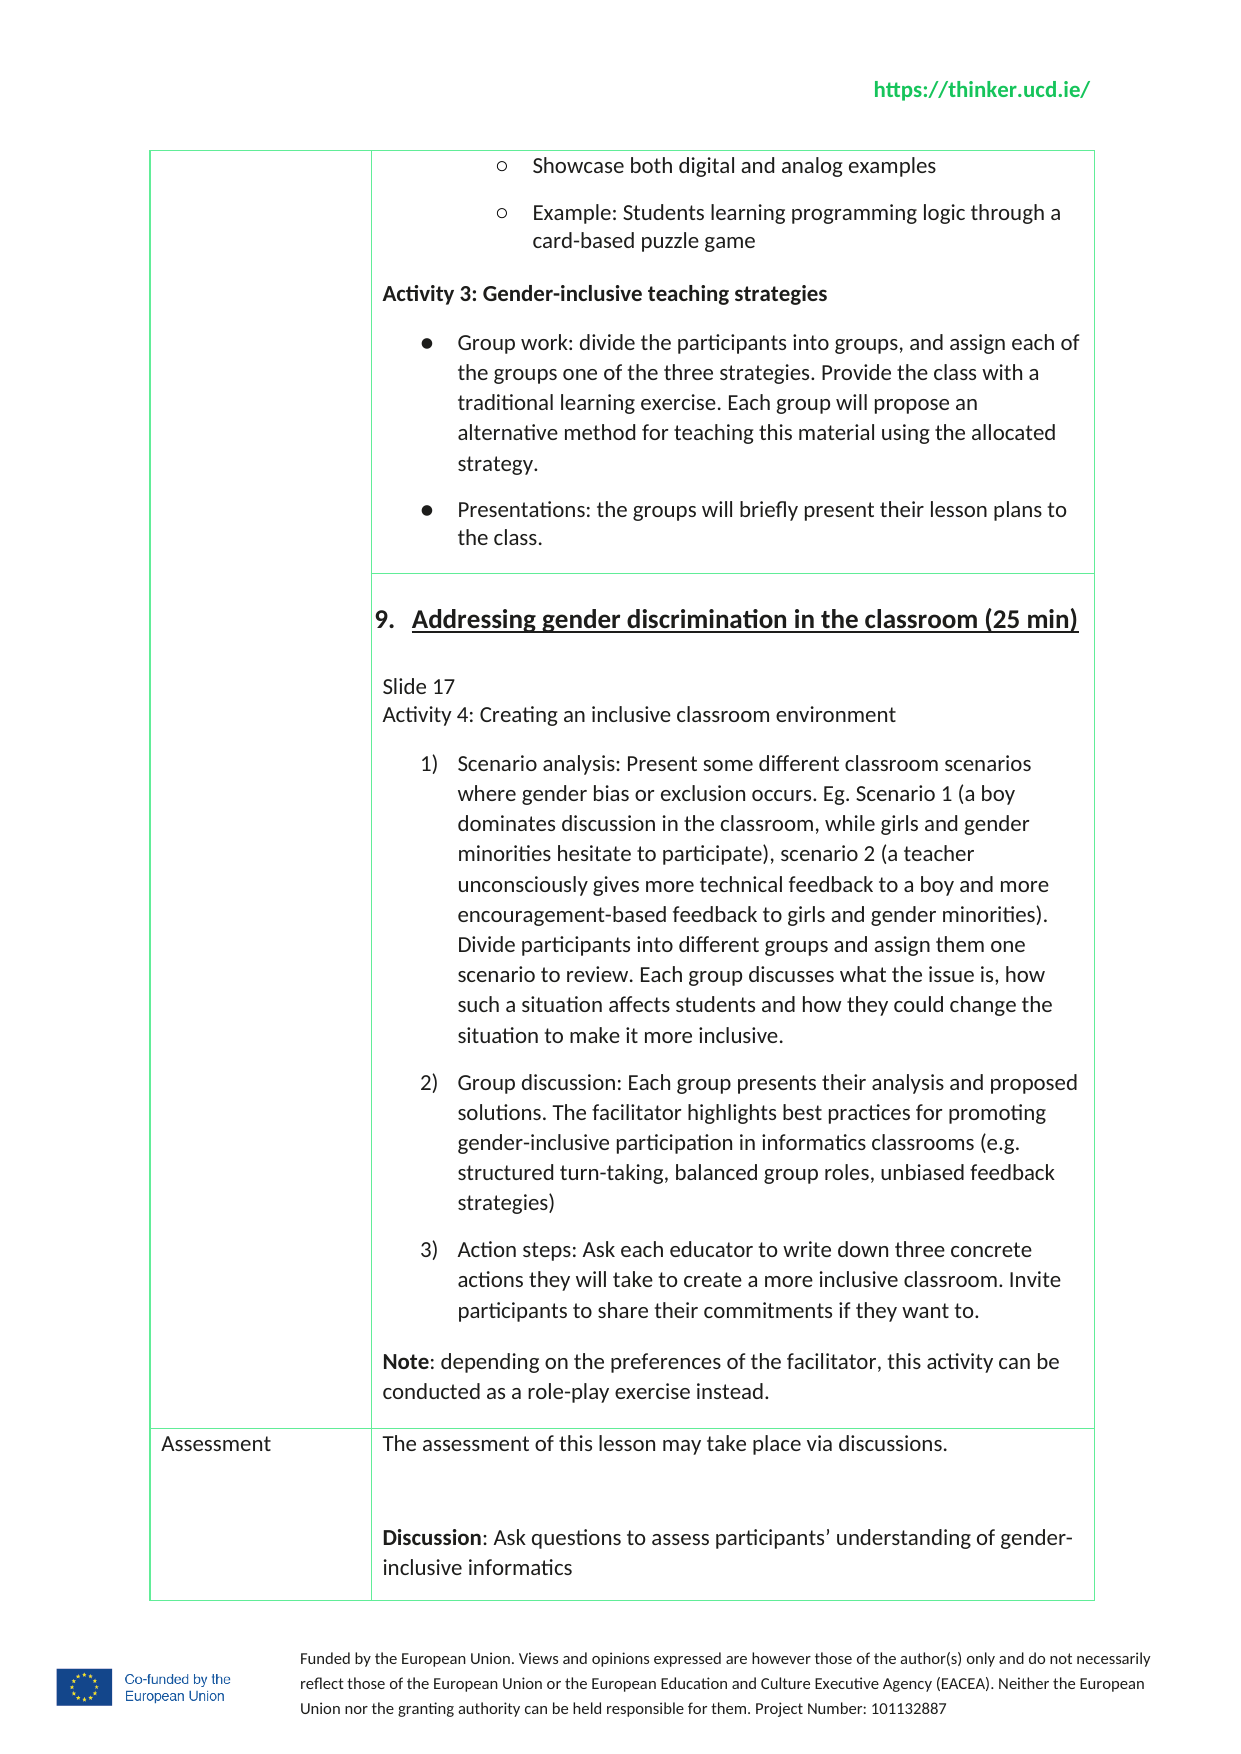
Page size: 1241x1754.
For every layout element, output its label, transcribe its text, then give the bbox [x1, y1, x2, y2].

table_cell Addressing gender discrimination in the classroom (25 min) Slide 17 Activity 4: Creating an inclusive classroom environment Scenario analysis: Present some different classroom scenarios where gender bias or exclusion occurs. Eg. Scenario 1 (a boy dominates discussion in the classroom, while girls and gender minorities hesitate to participate), scenario 2 (a teacher unconsciously gives more technical feedback to a boy and more encouragement-based feedback to girls and gender minorities). Divide participants into different groups and assign them one scenario to review. Each group discusses what the issue is, how such a situation affects students and how they could change the situation to make it more inclusive. Group discussion: Each group presents their analysis and proposed solutions. The facilitator highlights best practices for promoting gender-inclusive participation in informatics classrooms (e.g. structured turn-taking, balanced group roles, unbiased feedback strategies) Action steps: Ask each educator to write down three concrete actions they will take to create a more inclusive classroom. Invite participants to share their commitments if they want to. Note: depending on the preferences of the facilitator, this activity can be conducted as a role-play exercise instead. [372, 574, 1094, 1428]
picture [44, 1646, 260, 1730]
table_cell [372, 1429, 1094, 1600]
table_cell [372, 151, 1094, 572]
table_cell Assessment [151, 1429, 371, 1600]
